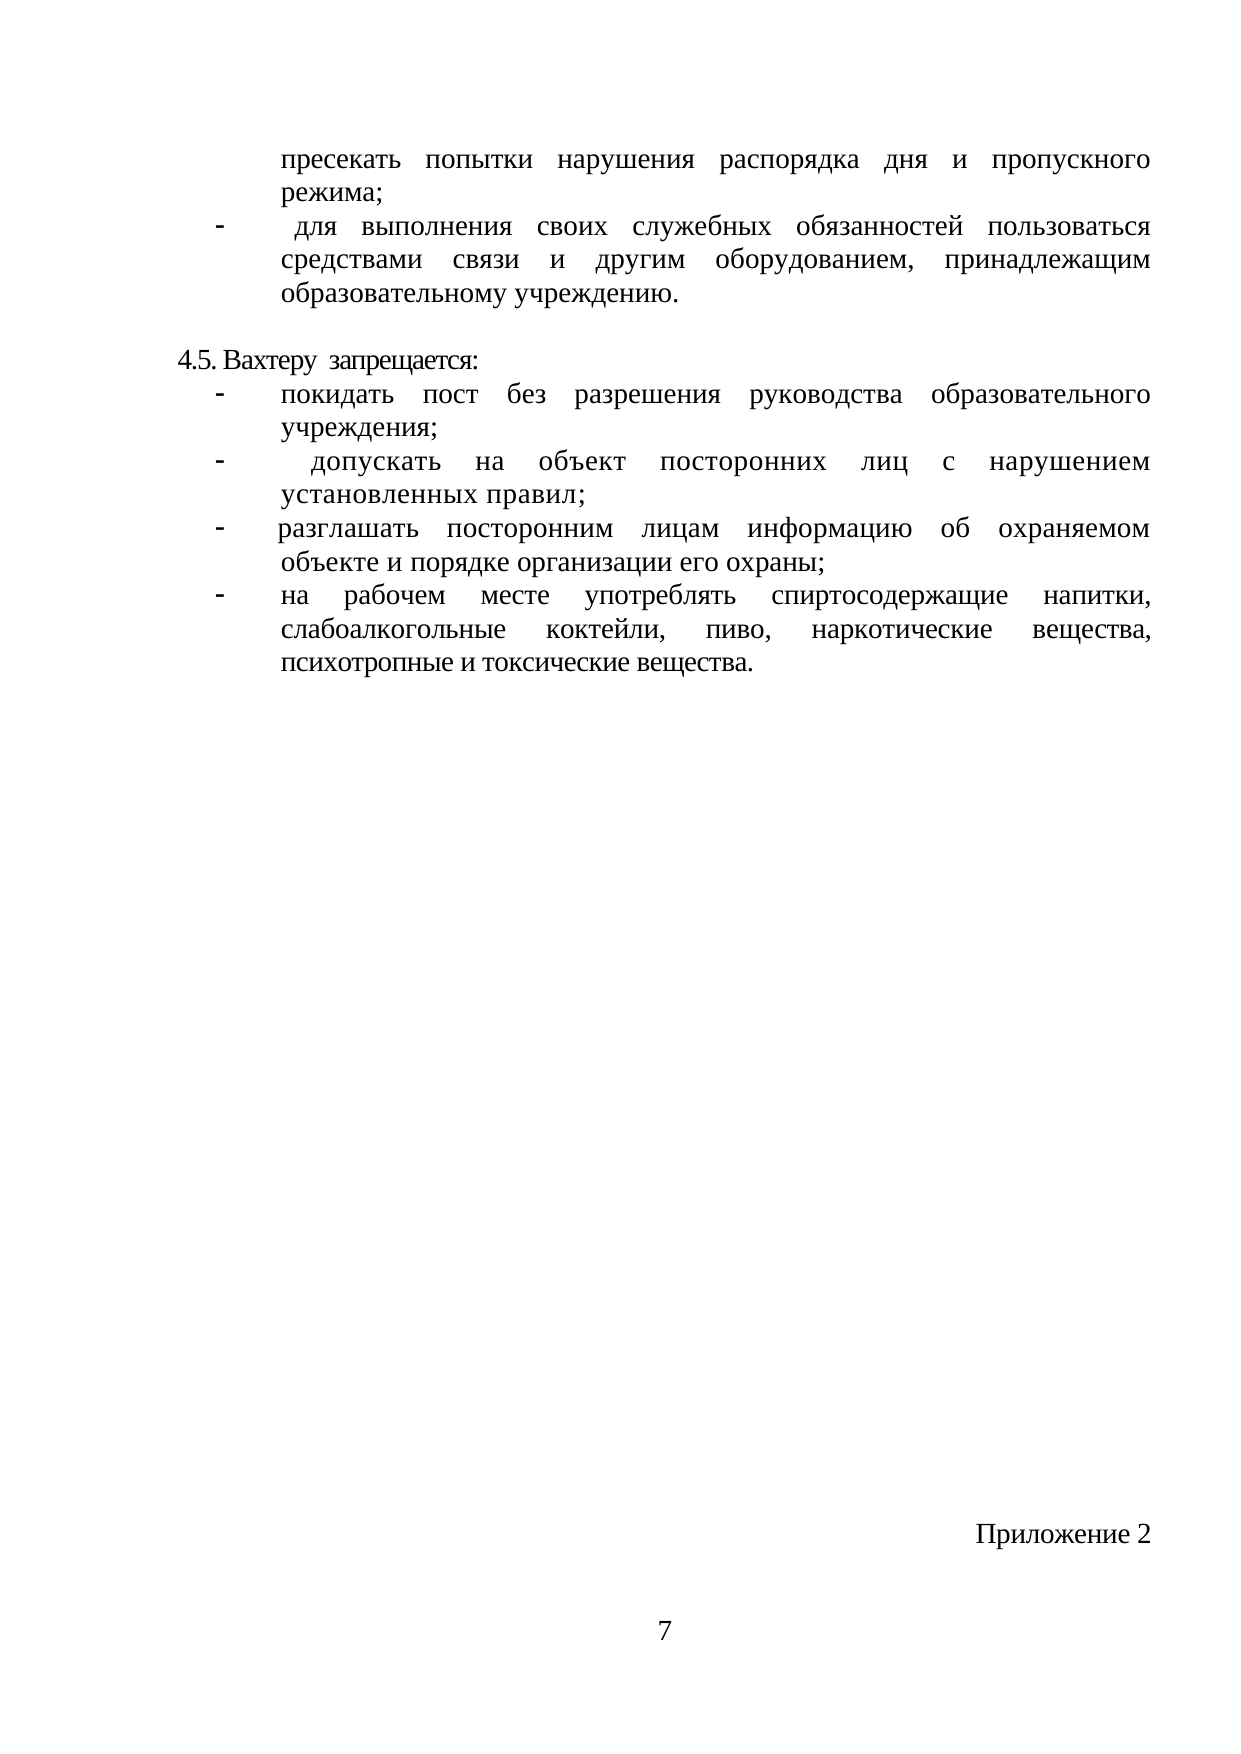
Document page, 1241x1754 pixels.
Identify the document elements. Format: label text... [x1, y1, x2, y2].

list для выполнения своих служебных обязанностей пользоваться средствами связи и другим оборудованием, принадлежащим образовательному учреждению. [215, 208, 1152, 309]
list допускать на объект посторонних лиц с нарушением установленных правил; [215, 443, 1152, 510]
text 4.5. Вахтеру запрещается: [177, 342, 1152, 376]
title Приложение 2 [620, 1517, 1152, 1550]
list на рабочем месте употреблять спиртосодержащие напитки, слабоалкогольные коктейли, пиво, наркотические вещества, психотропные и токсические вещества. [215, 577, 1152, 678]
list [215, 141, 1152, 208]
list покидать пост без разрешения руководства образовательного учреждения; [215, 376, 1152, 443]
list разглашать посторонним лицам информацию об охраняемом объекте и порядке организации его охраны; [215, 510, 1152, 577]
